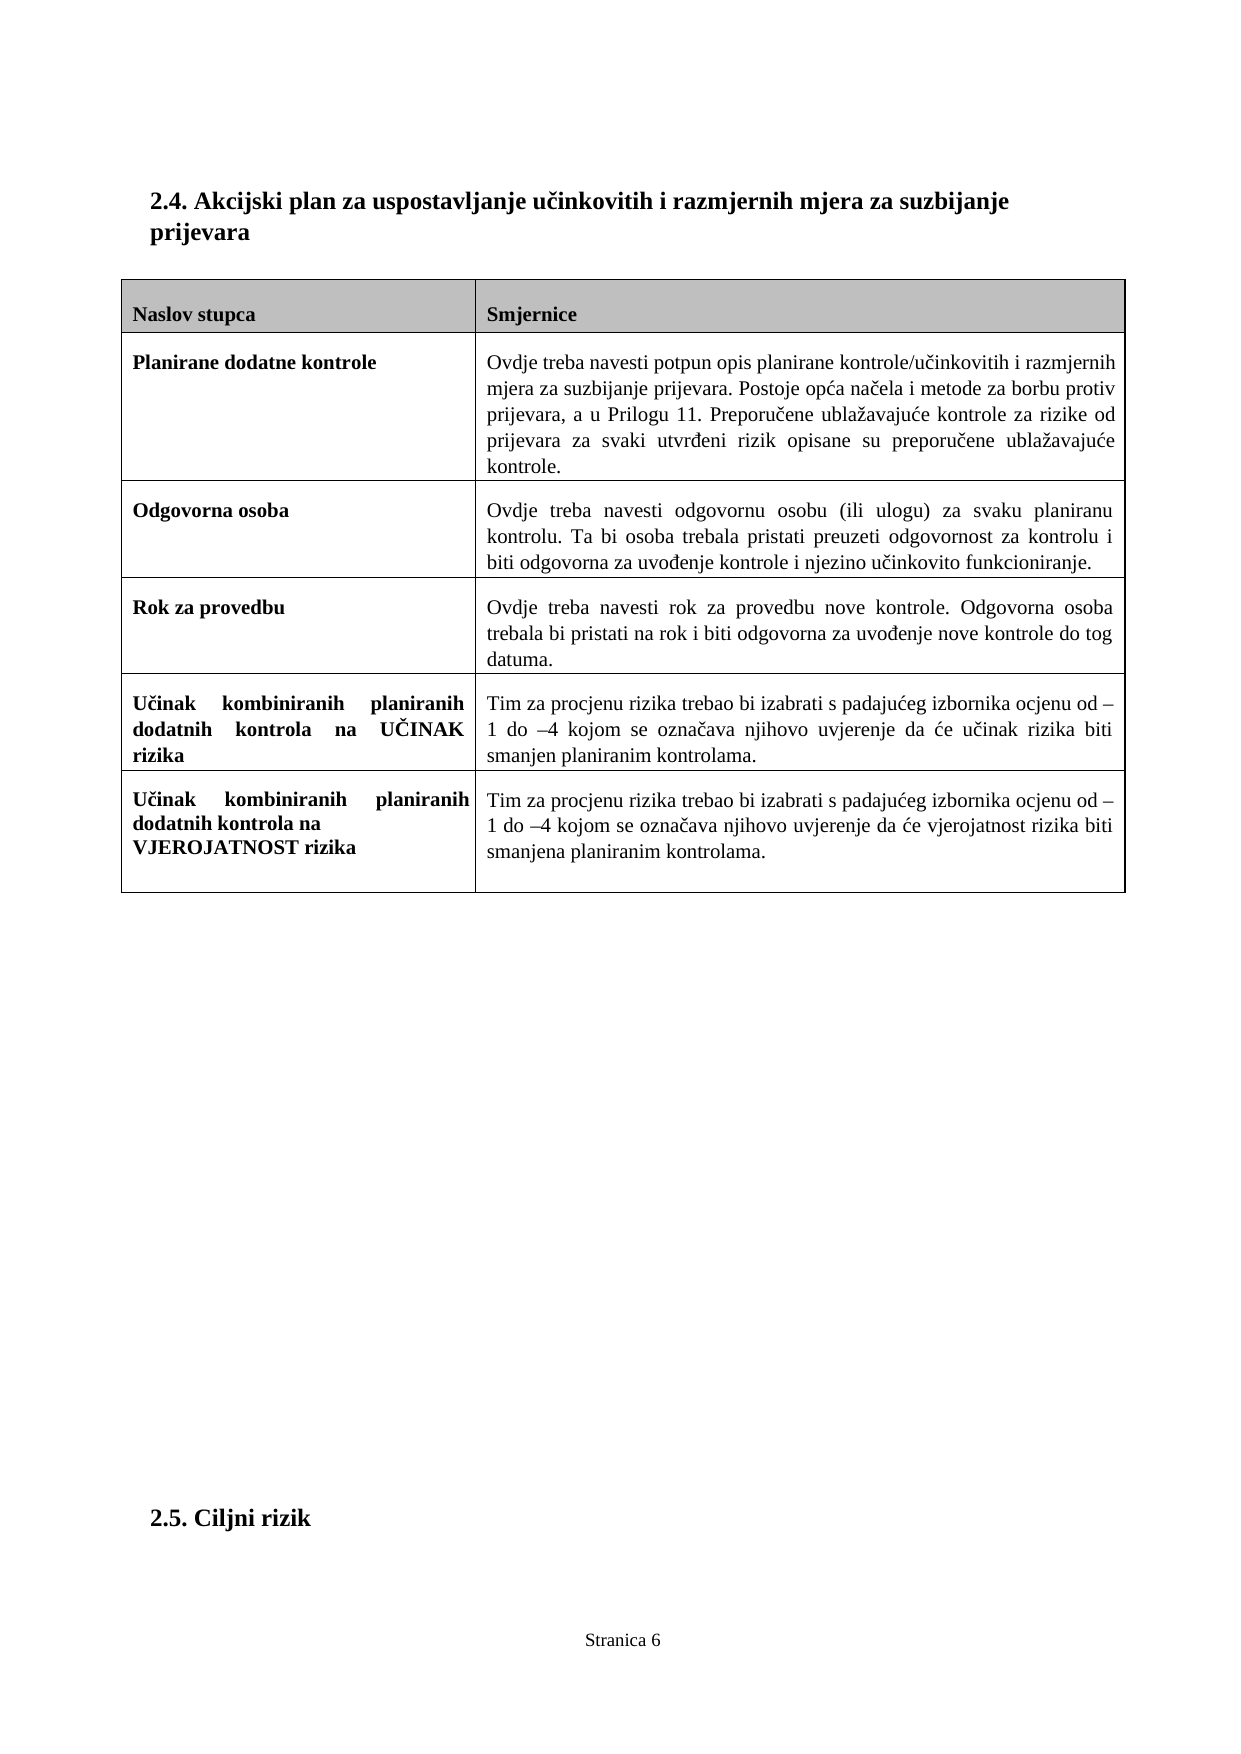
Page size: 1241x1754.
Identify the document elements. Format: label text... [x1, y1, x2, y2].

table_cell Učinak kombiniranih planiranih dodatnih kontrola na VJEROJATNOST rizika [122, 771, 475, 892]
table_cell Ovdje treba navesti odgovornu osobu (ili ulogu) za svaku planiranu kontrolu. Ta bi osoba trebala pristati preuzeti odgovornost za kontrolu i biti odgovorna za uvođenje kontrole i njezino učinkovito funkcioniranje. [476, 481, 1124, 577]
table_cell Učinak kombiniranih planiranih dodatnih kontrola na UČINAK rizika [122, 674, 475, 769]
table_header Smjernice [476, 280, 1124, 332]
table_cell Odgovorna osoba [122, 481, 475, 577]
text 2.5. Ciljni rizik [150, 1503, 1090, 1531]
table_cell Ovdje treba navesti potpun opis planirane kontrole/učinkovitih i razmjernih mjera za suzbijanje prijevara. Postoje opća načela i metode za borbu protiv prijevara, a u Prilogu 11. Preporučene ublažavajuće kontrole za rizike od prijevara za svaki utvrđeni rizik opisane su preporučene ublažavajuće kontrole. [476, 333, 1124, 480]
table_cell Planirane dodatne kontrole [122, 333, 475, 480]
table_cell Ovdje treba navesti rok za provedbu nove kontrole. Odgovorna osoba trebala bi pristati na rok i biti odgovorna za uvođenje nove kontrole do tog datuma. [476, 578, 1124, 673]
table_header Naslov stupca [122, 280, 475, 332]
table_cell Tim za procjenu rizika trebao bi izabrati s padajućeg izbornika ocjenu od –1 do –4 kojom se označava njihovo uvjerenje da će vjerojatnost rizika biti smanjena planiranim kontrolama. [476, 771, 1124, 892]
text 2.4. Akcijski plan za uspostavljanje učinkovitih i razmjernih mjera za suzbijanje prijevara [150, 186, 1090, 246]
table_cell Tim za procjenu rizika trebao bi izabrati s padajućeg izbornika ocjenu od –1 do –4 kojom se označava njihovo uvjerenje da će učinak rizika biti smanjen planiranim kontrolama. [476, 674, 1124, 769]
table_cell Rok za provedbu [122, 578, 475, 673]
